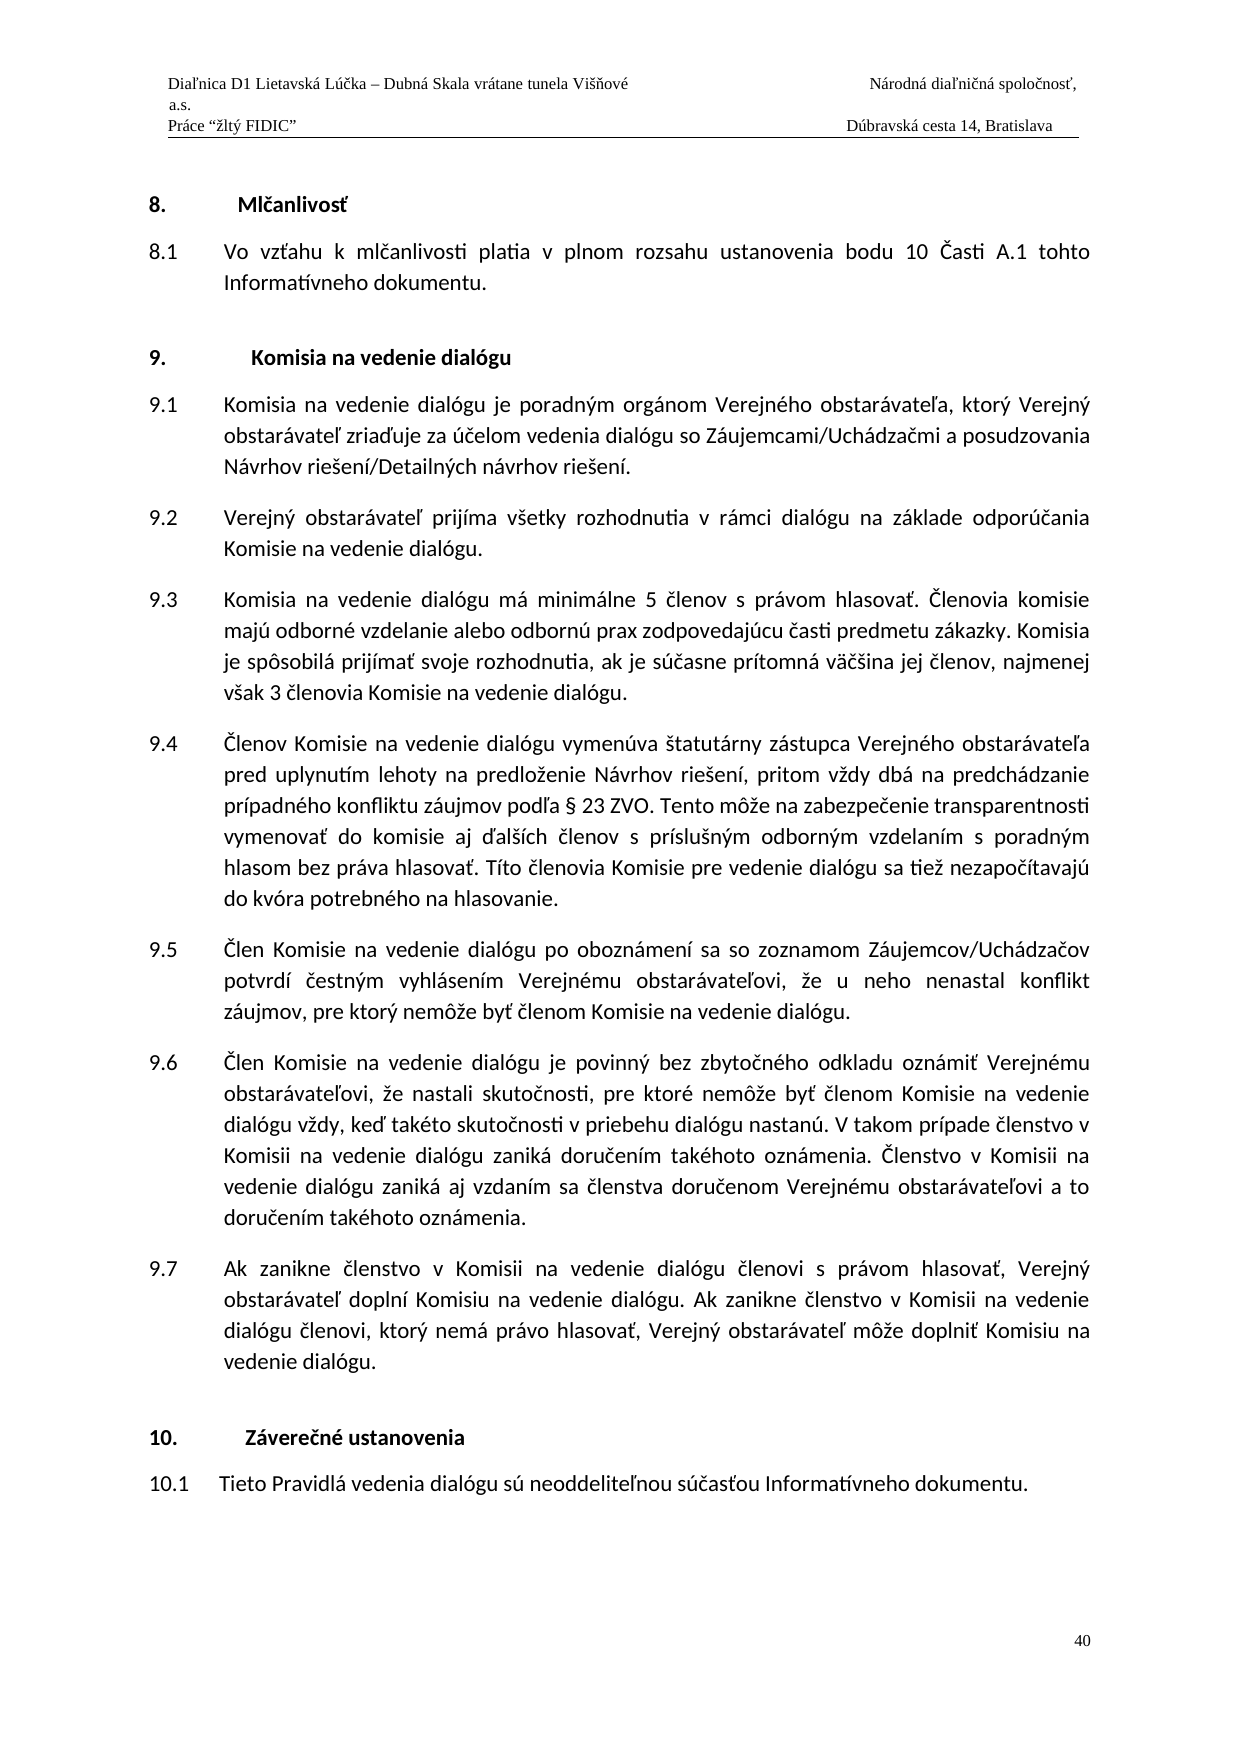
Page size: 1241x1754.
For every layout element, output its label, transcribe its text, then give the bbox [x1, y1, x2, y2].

text 9.5 Člen Komisie na vedenie dialógu po oboznámení sa so zoznamom Záujemcov/Uchádzačov potvrdí čestným vyhlásením Verejnému obstarávateľovi, že u neho nenastal konflikt záujmov, pre ktorý nemôže byť členom Komisie na vedenie dialógu. [148, 935, 1091, 1025]
text 9.1 Komisia na vedenie dialógu je poradným orgánom Verejného obstarávateľa, ktorý Verejný obstarávateľ zriaďuje za účelom vedenia dialógu so Záujemcami/Uchádzačmi a posudzovania Návrhov riešení/Detailných návrhov riešení. [148, 390, 1091, 480]
text 9.2 Verejný obstarávateľ prijíma všetky rozhodnutia v rámci dialógu na základe odporúčania Komisie na vedenie dialógu. [148, 503, 1091, 562]
text 10.1 Tieto Pravidlá vedenia dialógu sú neoddeliteľnou súčasťou Informatívneho dokumentu. [148, 1469, 1095, 1498]
subtitle 10. Záverečné ustanovenia [148, 1423, 1078, 1451]
text 9.3 Komisia na vedenie dialógu má minimálne 5 členov s právom hlasovať. Členovia komisie majú odborné vzdelanie alebo odbornú prax zodpovedajúcu časti predmetu zákazky. Komisia je spôsobilá prijímať svoje rozhodnutia, ak je súčasne prítomná väčšina jej členov, najmenej však 3 členovia Komisie na vedenie dialógu. [148, 585, 1091, 706]
text 9.7 Ak zanikne členstvo v Komisii na vedenie dialógu členovi s právom hlasovať, Verejný obstarávateľ doplní Komisiu na vedenie dialógu. Ak zanikne členstvo v Komisii na vedenie dialógu členovi, ktorý nemá právo hlasovať, Verejný obstarávateľ môže doplniť Komisiu na vedenie dialógu. [148, 1254, 1091, 1375]
text 9.6 Člen Komisie na vedenie dialógu je povinný bez zbytočného odkladu oznámiť Verejnému obstarávateľovi, že nastali skutočnosti, pre ktoré nemôže byť členom Komisie na vedenie dialógu vždy, keď takéto skutočnosti v priebehu dialógu nastanú. V takom prípade členstvo v Komisii na vedenie dialógu zaniká doručením takéhoto oznámenia. Členstvo v Komisii na vedenie dialógu zaniká aj vzdaním sa členstva doručenom Verejnému obstarávateľovi a to doručením takéhoto oznámenia. [148, 1048, 1091, 1231]
subtitle 8. Mlčanlivosť [148, 190, 1078, 218]
text 9.4 Členov Komisie na vedenie dialógu vymenúva štatutárny zástupca Verejného obstarávateľa pred uplynutím lehoty na predloženie Návrhov riešení, pritom vždy dbá na predchádzanie prípadného konfliktu záujmov podľa § 23 ZVO. Tento môže na zabezpečenie transparentnosti vymenovať do komisie aj ďalších členov s príslušným odborným vzdelaním s poradným hlasom bez práva hlasovať. Títo členovia Komisie pre vedenie dialógu sa tiež nezapočítavajú do kvóra potrebného na hlasovanie. [148, 729, 1091, 912]
text 8.1 Vo vzťahu k mlčanlivosti platia v plnom rozsahu ustanovenia bodu 10 Časti A.1 tohto Informatívneho dokumentu. [148, 237, 1091, 296]
subtitle 9. Komisia na vedenie dialógu [148, 343, 1078, 371]
